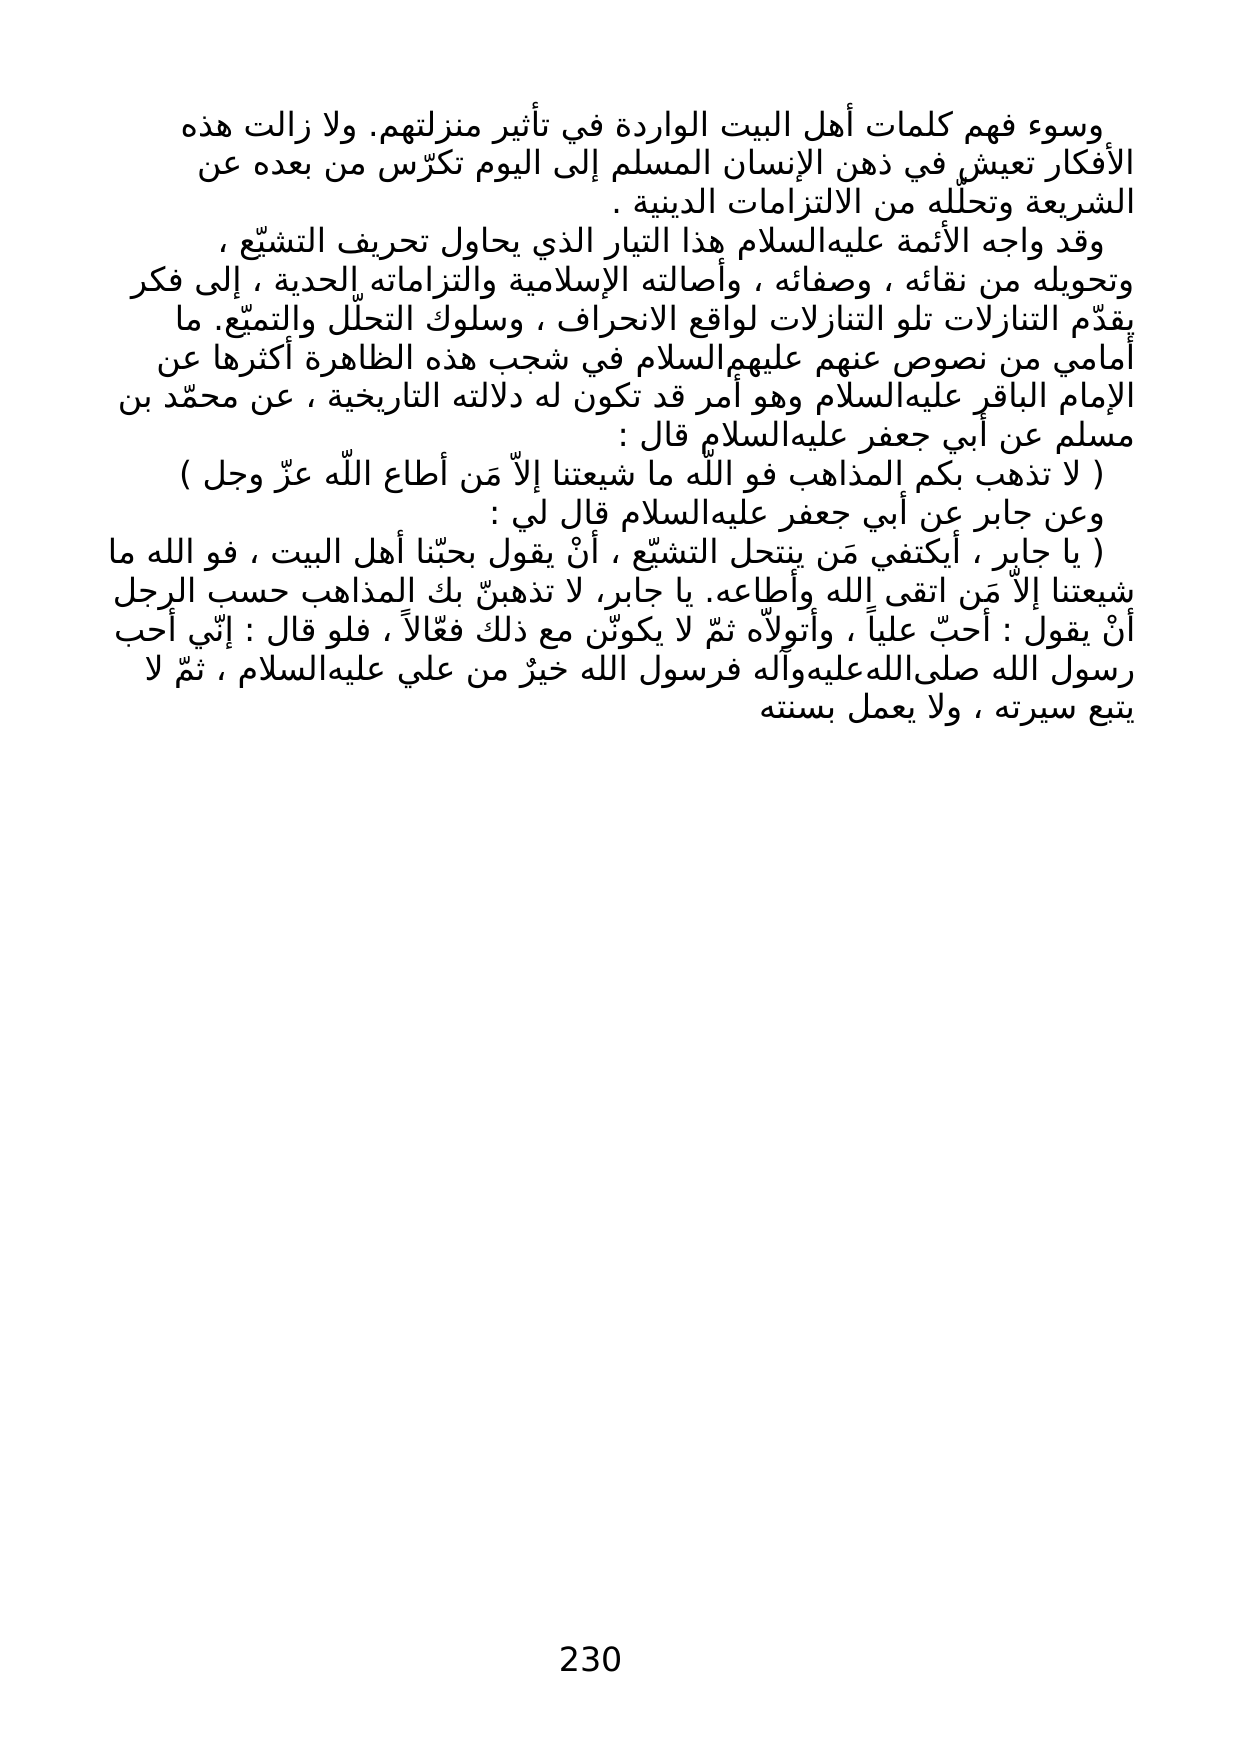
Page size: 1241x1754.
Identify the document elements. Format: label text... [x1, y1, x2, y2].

text ( لا تذهب بكم المذاهب فو اللّه ما شيعتنا إلاّ مَن أطاع اللّه عزّ وجل ) [105, 455, 1135, 493]
text وعن جابر عن أبي جعفر عليه‌السلام قال لي : [105, 493, 1135, 532]
text ( يا جابر ، أيكتفي مَن ينتحل التشيّع ، أنْ يقول بحبّنا أهل البيت ، فو الله ما شيعتنا إلاّ مَن اتقى الله وأطاعه. يا جابر، لا تذهبنّ بك المذاهب حسب الرجل أنْ يقول : أحبّ علياً ، وأتولاّه ثمّ لا يكونّن مع ذلك فعّالاً ، فلو قال : إنّي أحب رسول الله صلى‌الله‌عليه‌وآله فرسول الله خيرٌ من علي عليه‌السلام ، ثمّ لا يتبع سيرته ، ولا يعمل بسنته [105, 532, 1135, 727]
text وسوء فهم كلمات أهل البيت الواردة في تأثير منزلتهم. ولا زالت هذه الأفكار تعيش في ذهن الإنسان المسلم إلى اليوم تكرّس من بعده عن الشريعة وتحلّله من الالتزامات الدينية . [105, 105, 1135, 222]
text وقد واجه الأئمة عليه‌السلام هذا التيار الذي يحاول تحريف التشيّع ، وتحويله من نقائه ، وصفائه ، وأصالته الإسلامية والتزاماته الحدية ، إلى فكر يقدّم التنازلات تلو التنازلات لواقع الانحراف ، وسلوك التحلّل والتميّع. ما أمامي من نصوص عنهم عليهم‌السلام في شجب هذه الظاهرة أكثرها عن الإمام الباقر عليه‌السلام وهو أمر قد تكون له دلالته التاريخية ، عن محمّد بن مسلم عن أبي جعفر عليه‌السلام قال : [105, 222, 1135, 455]
